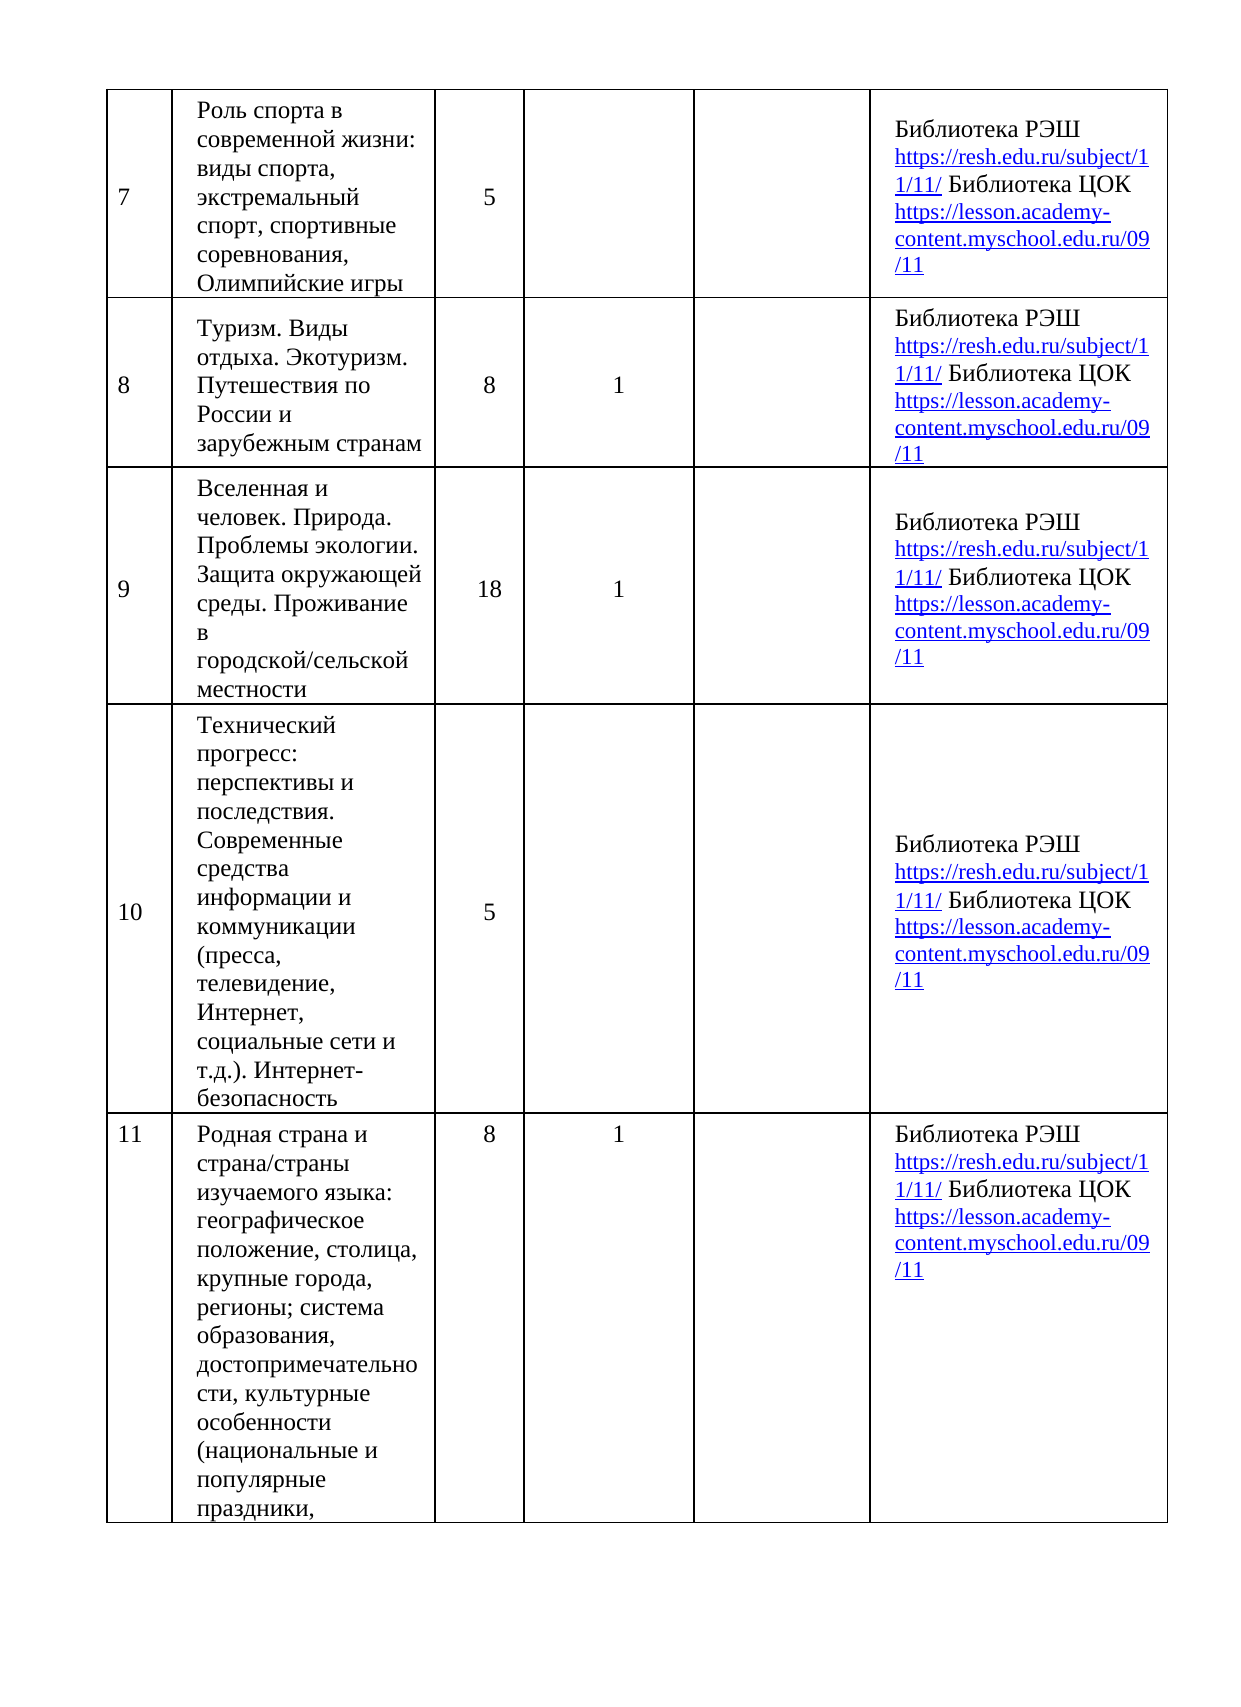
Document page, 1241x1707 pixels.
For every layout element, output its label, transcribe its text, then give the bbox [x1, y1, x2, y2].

table_cell Библиотека РЭШ https://resh.edu.ru/subject/11/11/ Библиотека ЦОК https://lesson.academy-content.myschool.edu.ru/09/11 [871, 705, 1167, 1112]
table_cell 7 [108, 90, 171, 297]
table_cell 1 [525, 298, 693, 466]
table_cell 1 [525, 1114, 693, 1522]
table_cell Роль спорта в современной жизни: виды спорта, экстремальный спорт, спортивные соревнования, Олимпийские игры [173, 90, 434, 297]
table_cell Библиотека РЭШ https://resh.edu.ru/subject/11/11/ Библиотека ЦОК https://lesson.academy-content.myschool.edu.ru/09/11 [871, 468, 1167, 703]
table_cell [525, 90, 693, 297]
table_cell [695, 90, 869, 297]
table_cell 9 [108, 468, 171, 703]
table_cell 18 [436, 468, 523, 703]
table_cell [695, 705, 869, 1112]
table_cell 8 [436, 298, 523, 466]
table_cell 8 [436, 1114, 523, 1522]
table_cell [173, 1114, 434, 1522]
table_cell [695, 298, 869, 466]
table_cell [871, 1114, 1167, 1522]
table_cell [525, 705, 693, 1112]
table_cell 5 [436, 90, 523, 297]
table_cell 8 [108, 298, 171, 466]
table_cell Вселенная и человек. Природа. Проблемы экологии. Защита окружающей среды. Проживание в городской/сельской местности [173, 468, 434, 703]
table_cell 5 [436, 705, 523, 1112]
table_cell [695, 1114, 869, 1522]
table_cell 10 [108, 705, 171, 1112]
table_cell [871, 90, 1167, 297]
table_cell Технический прогресс: перспективы и последствия. Современные средства информации и коммуникации (пресса, телевидение, Интернет, социальные сети и т.д.). Интернет-безопасность [173, 705, 434, 1112]
table_cell [695, 468, 869, 703]
table_cell 1 [525, 468, 693, 703]
table_cell 11 [108, 1114, 171, 1522]
table_cell Библиотека РЭШ https://resh.edu.ru/subject/11/11/ Библиотека ЦОК https://lesson.academy-content.myschool.edu.ru/09/11 [871, 298, 1167, 466]
table_cell Туризм. Виды отдыха. Экотуризм. Путешествия по России и зарубежным странам [173, 298, 434, 466]
